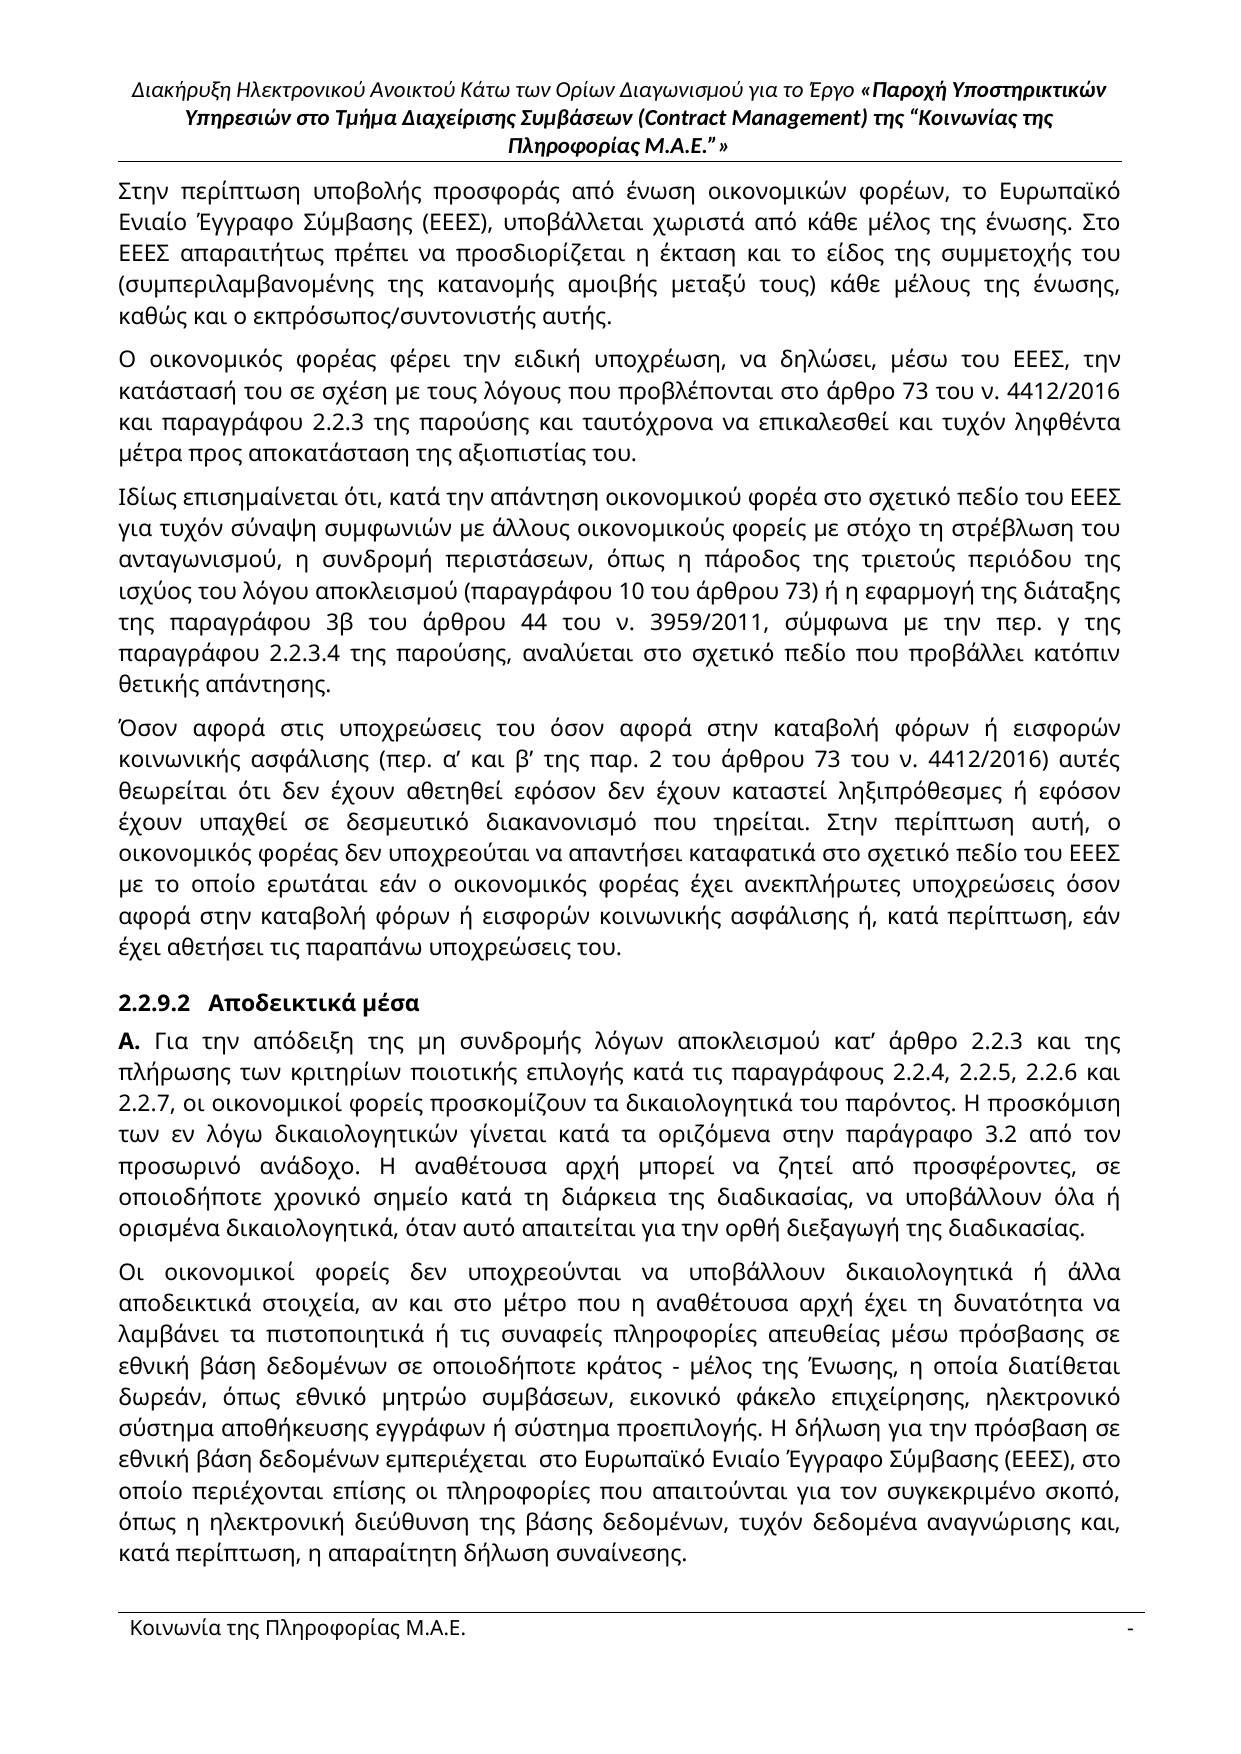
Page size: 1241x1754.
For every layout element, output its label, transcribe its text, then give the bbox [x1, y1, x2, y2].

text Ιδίως επισημαίνεται ότι, κατά την απάντηση οικονομικού φορέα στο σχετικό πεδίο του ΕΕΕΣ για τυχόν σύναψη συμφωνιών με άλλους οικονομικούς φορείς με στόχο τη στρέβλωση του ανταγωνισμού, η συνδρομή περιστάσεων, όπως η πάροδος της τριετούς περιόδου της ισχύος του λόγου αποκλεισμού (παραγράφου 10 του άρθρου 73) ή η εφαρμογή της διάταξης της παραγράφου 3β του άρθρου 44 του ν. 3959/2011, σύμφωνα με την περ. γ της παραγράφου 2.2.3.4 της παρούσης, αναλύεται στο σχετικό πεδίο που προβάλλει κατόπιν θετικής απάντησης. [118, 481, 1122, 700]
subtitle Αποδεικτικά μέσα [118, 987, 1122, 1018]
text Α. Για την απόδειξη της μη συνδρομής λόγων αποκλεισμού κατ’ άρθρο 2.2.3 και της πλήρωσης των κριτηρίων ποιοτικής επιλογής κατά τις παραγράφους 2.2.4, 2.2.5, 2.2.6 και 2.2.7, οι οικονομικοί φορείς προσκομίζουν τα δικαιολογητικά του παρόντος. Η προσκόμιση των εν λόγω δικαιολογητικών γίνεται κατά τα οριζόμενα στην παράγραφο 3.2 από τον προσωρινό ανάδοχο. Η αναθέτουσα αρχή μπορεί να ζητεί από προσφέροντες, σε οποιοδήποτε χρονικό σημείο κατά τη διάρκεια της διαδικασίας, να υποβάλλουν όλα ή ορισμένα δικαιολογητικά, όταν αυτό απαιτείται για την ορθή διεξαγωγή της διαδικασίας. [118, 1025, 1122, 1243]
text Ο οικονομικός φορέας φέρει την ειδική υποχρέωση, να δηλώσει, μέσω του ΕΕΕΣ, την κατάστασή του σε σχέση με τους λόγους που προβλέπονται στο άρθρο 73 του ν. 4412/2016 και παραγράφου 2.2.3 της παρούσης και ταυτόχρονα να επικαλεσθεί και τυχόν ληφθέντα μέτρα προς αποκατάσταση της αξιοπιστίας του. [118, 343, 1122, 468]
text Όσον αφορά στις υποχρεώσεις του όσον αφορά στην καταβολή φόρων ή εισφορών κοινωνικής ασφάλισης (περ. α’ και β’ της παρ. 2 του άρθρου 73 του ν. 4412/2016) αυτές θεωρείται ότι δεν έχουν αθετηθεί εφόσον δεν έχουν καταστεί ληξιπρόθεσμες ή εφόσον έχουν υπαχθεί σε δεσμευτικό διακανονισμό που τηρείται. Στην περίπτωση αυτή, ο οικονομικός φορέας δεν υποχρεούται να απαντήσει καταφατικά στο σχετικό πεδίο του ΕΕΕΣ με το οποίο ερωτάται εάν ο οικονομικός φορέας έχει ανεκπλήρωτες υποχρεώσεις όσον αφορά στην καταβολή φόρων ή εισφορών κοινωνικής ασφάλισης ή, κατά περίπτωση, εάν έχει αθετήσει τις παραπάνω υποχρεώσεις του. [118, 712, 1122, 962]
text Οι οικονομικοί φορείς δεν υποχρεούνται να υποβάλλουν δικαιολογητικά ή άλλα αποδεικτικά στοιχεία, αν και στο μέτρο που η αναθέτουσα αρχή έχει τη δυνατότητα να λαμβάνει τα πιστοποιητικά ή τις συναφείς πληροφορίες απευθείας μέσω πρόσβασης σε εθνική βάση δεδομένων σε οποιοδήποτε κράτος - μέλος της Ένωσης, η οποία διατίθεται δωρεάν, όπως εθνικό μητρώο συμβάσεων, εικονικό φάκελο επιχείρησης, ηλεκτρονικό σύστημα αποθήκευσης εγγράφων ή σύστημα προεπιλογής. Η δήλωση για την πρόσβαση σε εθνική βάση δεδομένων εμπεριέχεται στο Ευρωπαϊκό Ενιαίο Έγγραφο Σύμβασης (ΕΕΕΣ), στο οποίο περιέχονται επίσης οι πληροφορίες που απαιτούνται για τον συγκεκριμένο σκοπό, όπως η ηλεκτρονική διεύθυνση της βάσης δεδομένων, τυχόν δεδομένα αναγνώρισης και, κατά περίπτωση, η απαραίτητη δήλωση συναίνεσης. [118, 1256, 1122, 1568]
text Στην περίπτωση υποβολής προσφοράς από ένωση οικονομικών φορέων, το Ευρωπαϊκό Ενιαίο Έγγραφο Σύμβασης (ΕΕΕΣ), υποβάλλεται χωριστά από κάθε μέλος της ένωσης. Στο ΕΕΕΣ απαραιτήτως πρέπει να προσδιορίζεται η έκταση και το είδος της συμμετοχής του (συμπεριλαμβανομένης της κατανομής αμοιβής μεταξύ τους) κάθε μέλους της ένωσης, καθώς και ο εκπρόσωπος/συντονιστής αυτής. [118, 175, 1122, 331]
